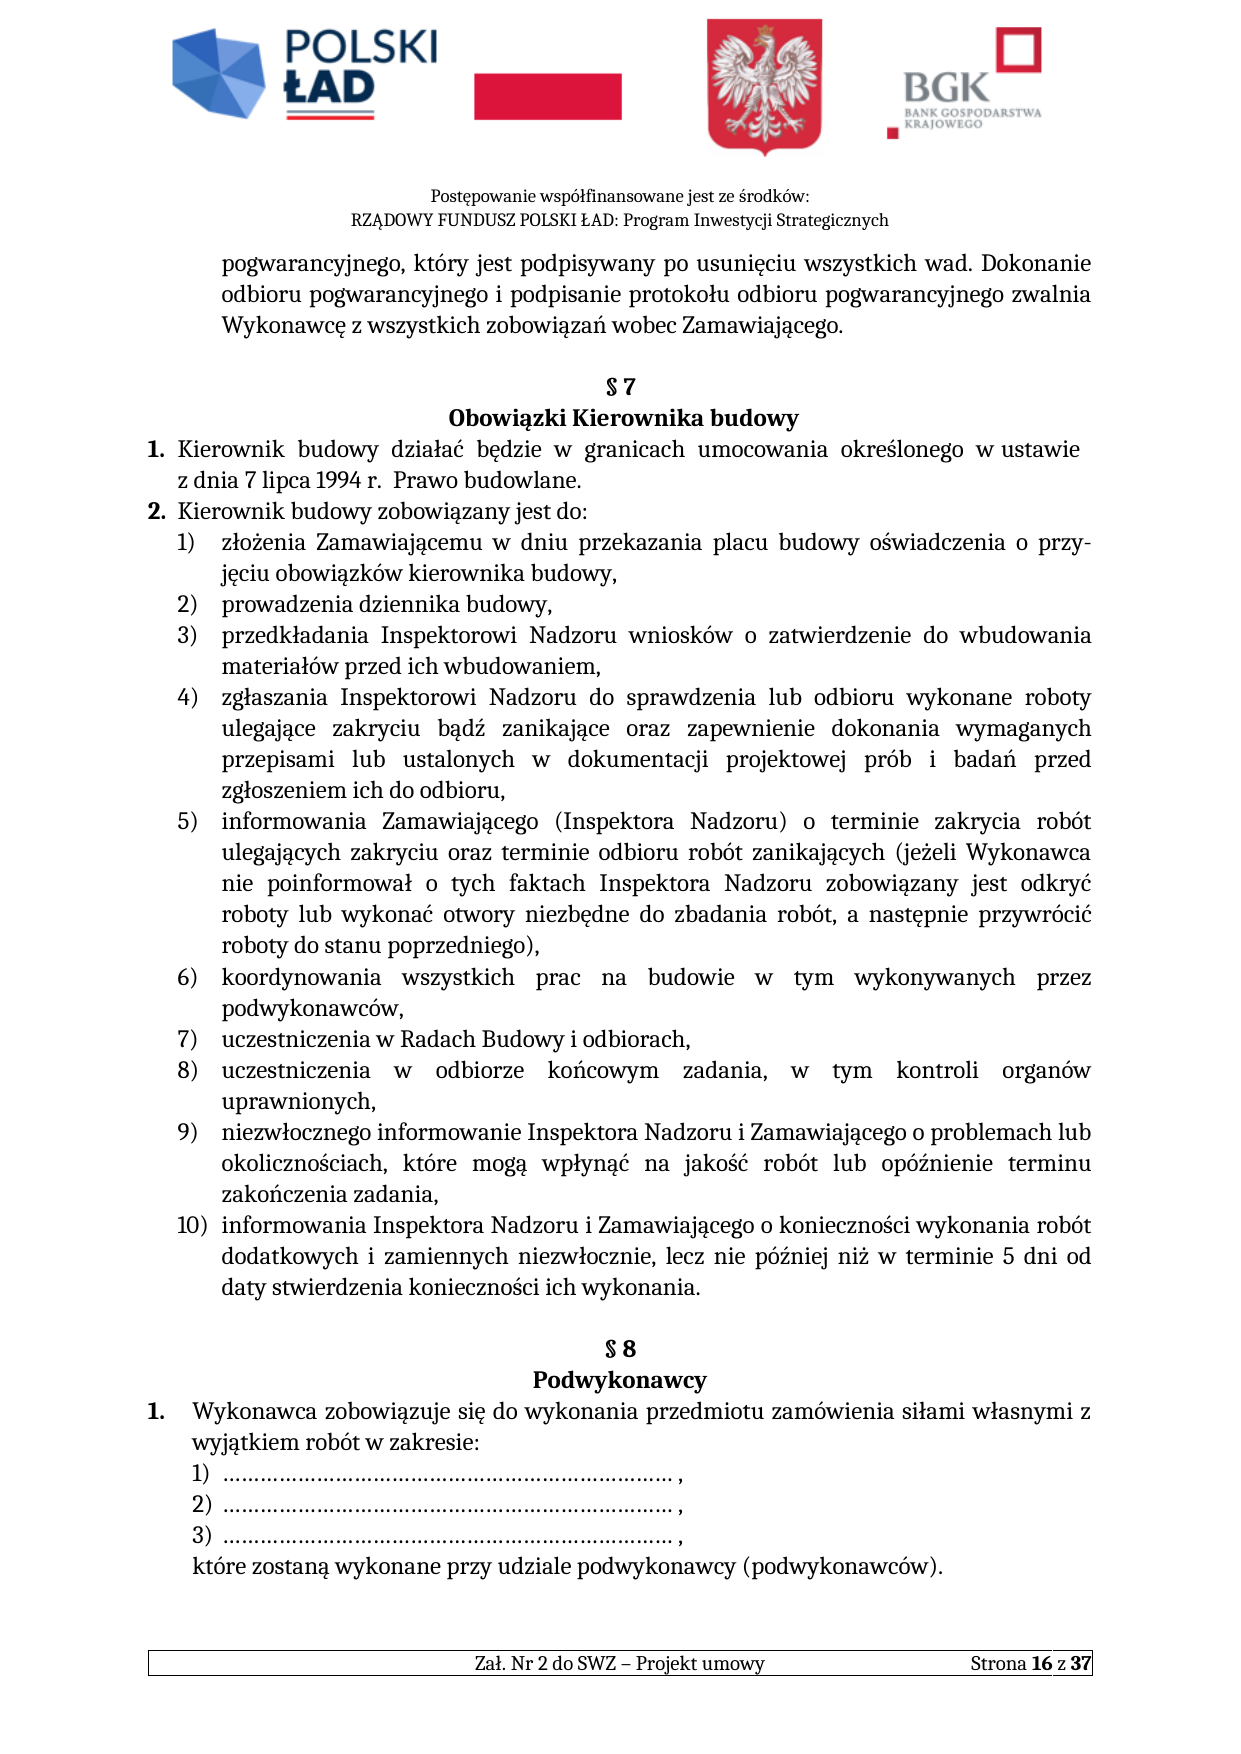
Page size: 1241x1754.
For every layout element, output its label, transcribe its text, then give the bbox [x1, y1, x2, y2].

list informowania Zamawiającego (Inspektora Nadzoru) o terminie zakrycia robót ulegających zakryciu oraz terminie odbioru robót zanikających (jeżeli Wykonawca nie poinformował o tych faktach Inspektora Nadzoru zobowiązany jest odkryć roboty lub wykonać otwory niezbędne do zbadania robót, a następnie przywrócić roboty do stanu poprzedniego), [177, 807, 1093, 960]
list niezwłocznego informowanie Inspektora Nadzoru i Zamawiającego o problemach lub okolicznościach, które mogą wpłynąć na jakość robót lub opóźnienie terminu zakończenia zadania, [177, 1118, 1093, 1208]
text które zostaną wykonane przy udziale podwykonawcy (podwykonawców). [148, 1552, 1093, 1581]
list przedkładania Inspektorowi Nadzoru wniosków o zatwierdzenie do wbudowania materiałów przed ich wbudowaniem, [177, 621, 1093, 681]
list Kierownik budowy zobowiązany jest do: [148, 497, 1093, 526]
list Kierownik budowy działać będzie w granicach umocowania określonego w ustawie z dnia 7 lipca 1994 r. Prawo budowlane. [148, 435, 1093, 494]
list ……………………………………………………………… , [192, 1459, 1093, 1488]
list ……………………………………………………………… , [192, 1521, 1093, 1550]
text § 7 [148, 373, 1093, 401]
list złożenia Zamawiającemu w dniu przekazania placu budowy oświadczenia o przy-jęciu obowiązków kierownika budowy, [177, 528, 1093, 588]
list Obowiązki Kierownika budowy [156, 404, 1093, 432]
list uczestniczenia w Radach Budowy i odbiorach, [177, 1024, 1093, 1053]
list Wykonawca zobowiązuje się do wykonania przedmiotu zamówienia siłami własnymi z wyjątkiem robót w zakresie: [148, 1397, 1093, 1457]
text Podwykonawcy [148, 1366, 1093, 1395]
list ……………………………………………………………… , [192, 1490, 1093, 1519]
list prowadzenia dziennika budowy, [177, 590, 1093, 619]
list zgłaszania Inspektorowi Nadzoru do sprawdzenia lub odbioru wykonane roboty ulegające zakryciu bądź zanikające oraz zapewnienie dokonania wymaganych przepisami lub ustalonych w dokumentacji projektowej prób i badań przed zgłoszeniem ich do odbioru, [177, 683, 1093, 805]
text § 8 [148, 1304, 1093, 1364]
list uczestniczenia w odbiorze końcowym zadania, w tym kontroli organów uprawnionych, [177, 1056, 1093, 1115]
list informowania Inspektora Nadzoru i Zamawiającego o konieczności wykonania robót dodatkowych i zamiennych niezwłocznie, lecz nie później niż w terminie 5 dni od daty stwierdzenia konieczności ich wykonania. [177, 1211, 1093, 1302]
list koordynowania wszystkich prac na budowie w tym wykonywanych przez podwykonawców, [177, 962, 1093, 1022]
picture [147, 11, 1093, 161]
